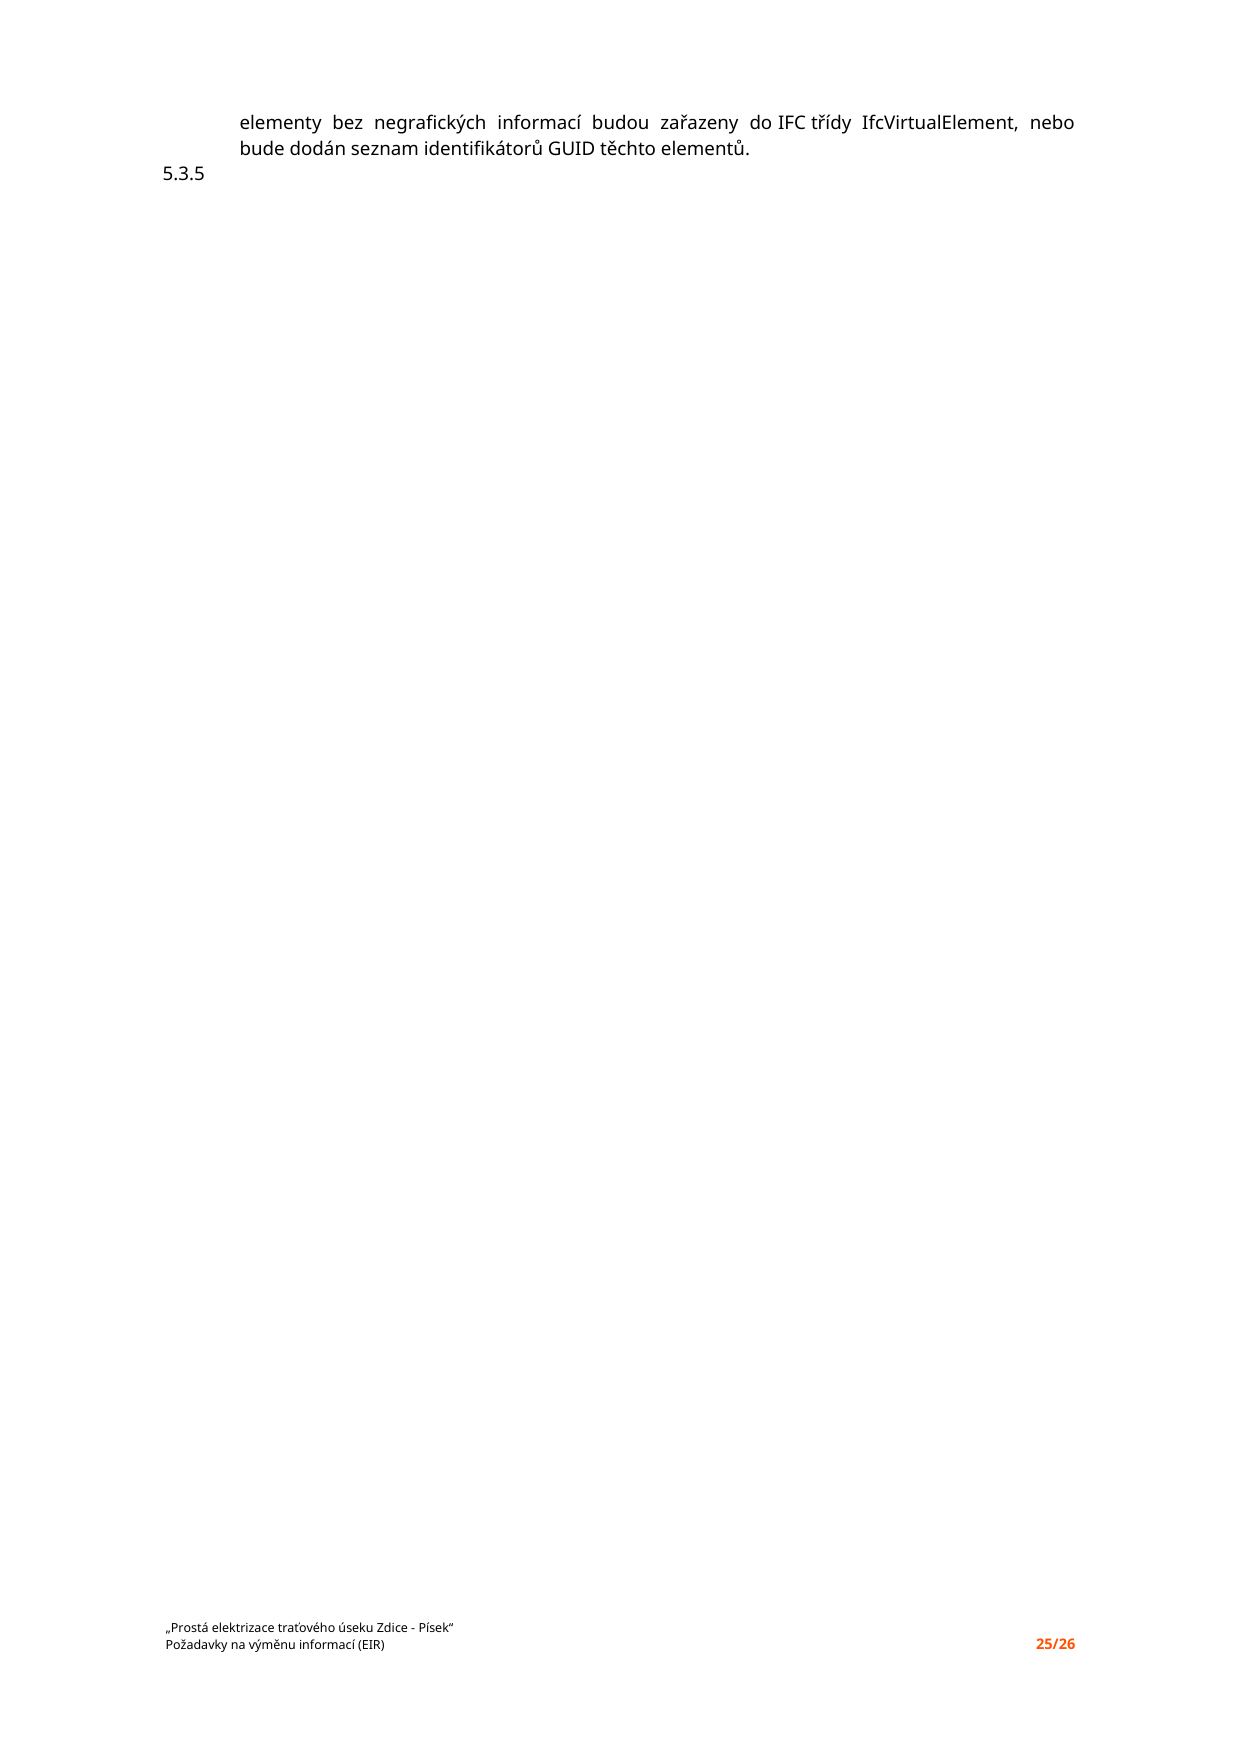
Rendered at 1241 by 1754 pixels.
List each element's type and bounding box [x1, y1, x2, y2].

text [162, 109, 1075, 160]
